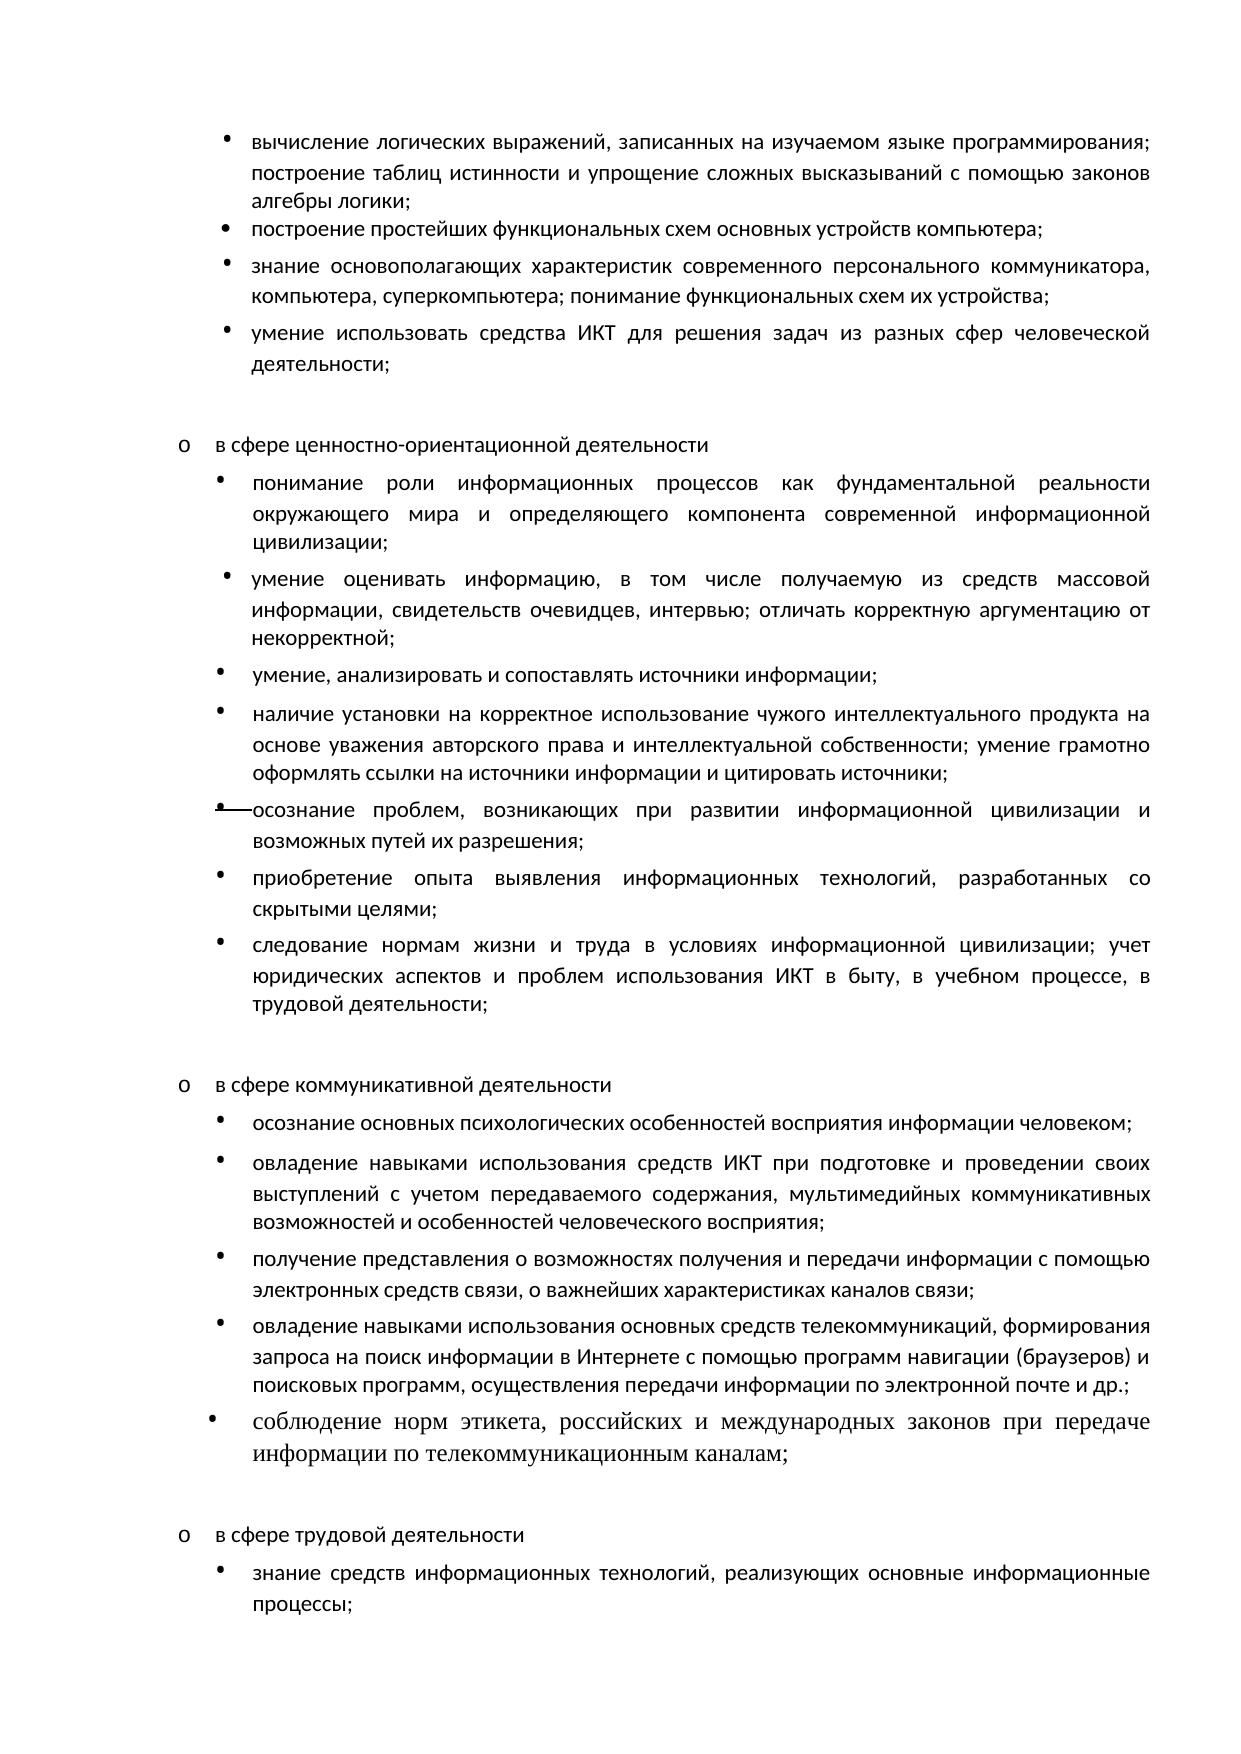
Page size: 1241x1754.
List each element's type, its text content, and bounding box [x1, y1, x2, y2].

list знание средств информационных технологий, реализующих основные информационные процессы; [215, 1549, 1152, 1617]
list умение, анализировать и сопоставлять источники информации; [215, 651, 1152, 691]
list построение простейших функциональных схем основных устройств компьютера; [222, 214, 1152, 242]
list овладение навыками использования средств ИКТ при подготовке и проведении своих выступлений с учетом передаваемого содержания, мультимедийных коммуникативных возможностей и особенностей человеческого восприятия; [215, 1139, 1152, 1235]
list умение оценивать информацию, в том числе получаемую из средств массовой информации, свидетельств очевидцев, интервью; отличать корректную аргументацию от некорректной; [222, 555, 1152, 651]
list знание основополагающих характеристик современного персонального коммуникатора, компьютера, суперкомпьютера; понимание функциональных схем их устройства; [222, 242, 1152, 309]
list в сфере ценностно-ориентационной деятельности [177, 430, 1152, 459]
list соблюдение норм этикета, российских и международных законов при передаче информации по телекоммуникационным каналам; [207, 1398, 1152, 1467]
list осознание проблем, возникающих при развитии информационной цивилизации и возможных путей их разрешения; [215, 786, 1152, 854]
list овладение навыками использования основных средств телекоммуникаций, формирования запроса на поиск информации в Интернете с помощью программ навигации (браузеров) и поисковых программ, осуществления передачи информации по электронной почте и др.; [215, 1303, 1152, 1398]
list умение использовать средства ИКТ для решения задач из разных сфер человеческой деятельности; [222, 309, 1152, 377]
list в сфере коммуникативной деятельности [177, 1071, 1152, 1100]
list понимание роли информационных процессов как фундаментальной реальности окружающего мира и определяющего компонента современной информационной цивилизации; [215, 459, 1152, 555]
list получение представления о возможностях получения и передачи информации с помощью электронных средств связи, о важнейших характеристиках каналов связи; [215, 1235, 1152, 1303]
list осознание основных психологических особенностей восприятия информации человеком; [215, 1100, 1152, 1139]
list вычисление логических выражений, записанных на изучаемом языке программирования; построение таблиц истинности и упрощение сложных высказываний с помощью законов алгебры логики; [222, 118, 1152, 214]
list приобретение опыта выявления информационных технологий, разработанных со скрытыми целями; [215, 854, 1152, 922]
list наличие установки на корректное использование чужого интеллектуального продукта на основе уважения авторского права и интеллектуальной собственности; умение грамотно оформлять ссылки на источники информации и цитировать источники; [215, 691, 1152, 786]
list следование нормам жизни и труда в условиях информационной цивилизации; учет юридических аспектов и проблем использования ИКТ в быту, в учебном процессе, в трудовой деятельности; [215, 922, 1152, 1017]
list в сфере трудовой деятельности [177, 1520, 1152, 1549]
